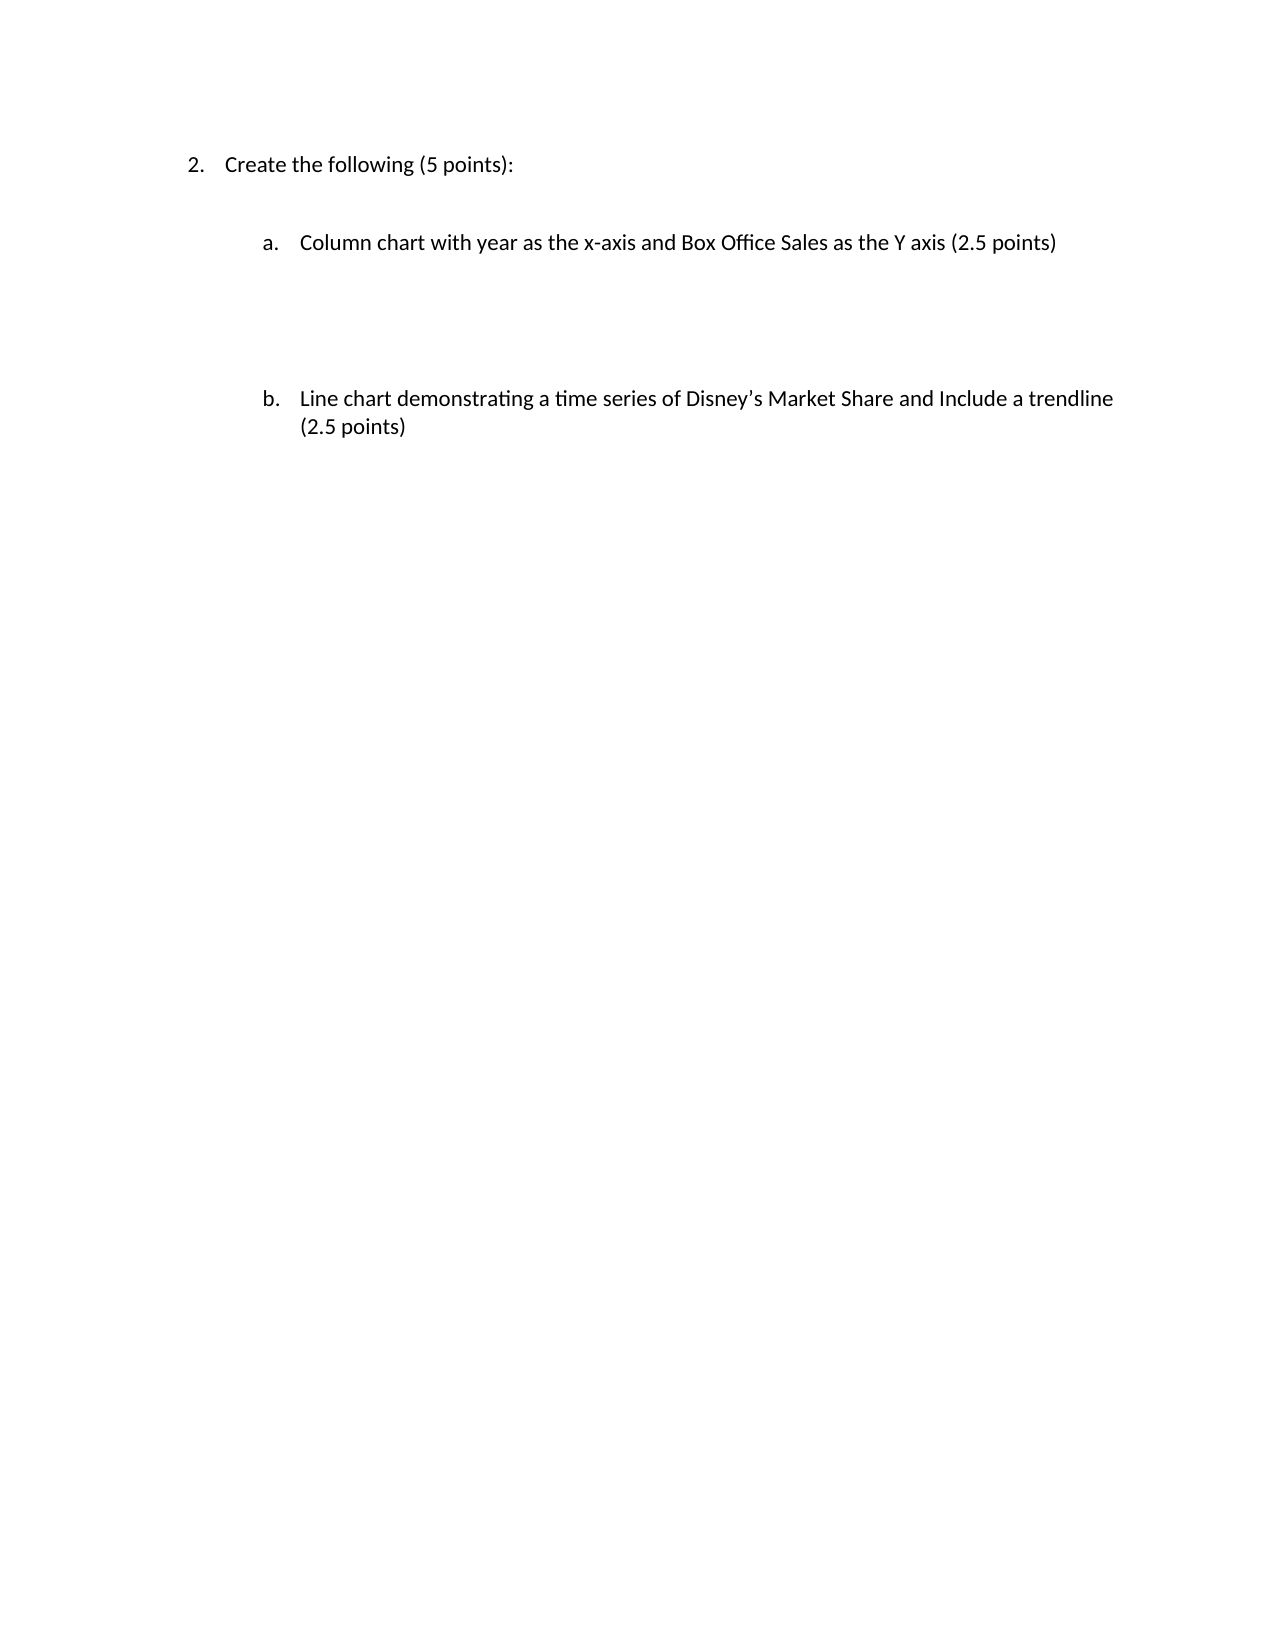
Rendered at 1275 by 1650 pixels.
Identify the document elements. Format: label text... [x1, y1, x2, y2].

list Column chart with year as the x-axis and Box Office Sales as the Y axis (2.5 points) [262, 228, 1125, 256]
list Create the following (5 points): [187, 150, 1125, 178]
list Line chart demonstrating a time series of Disney’s Market Share and Include a trendline (2.5 points) [262, 384, 1125, 440]
